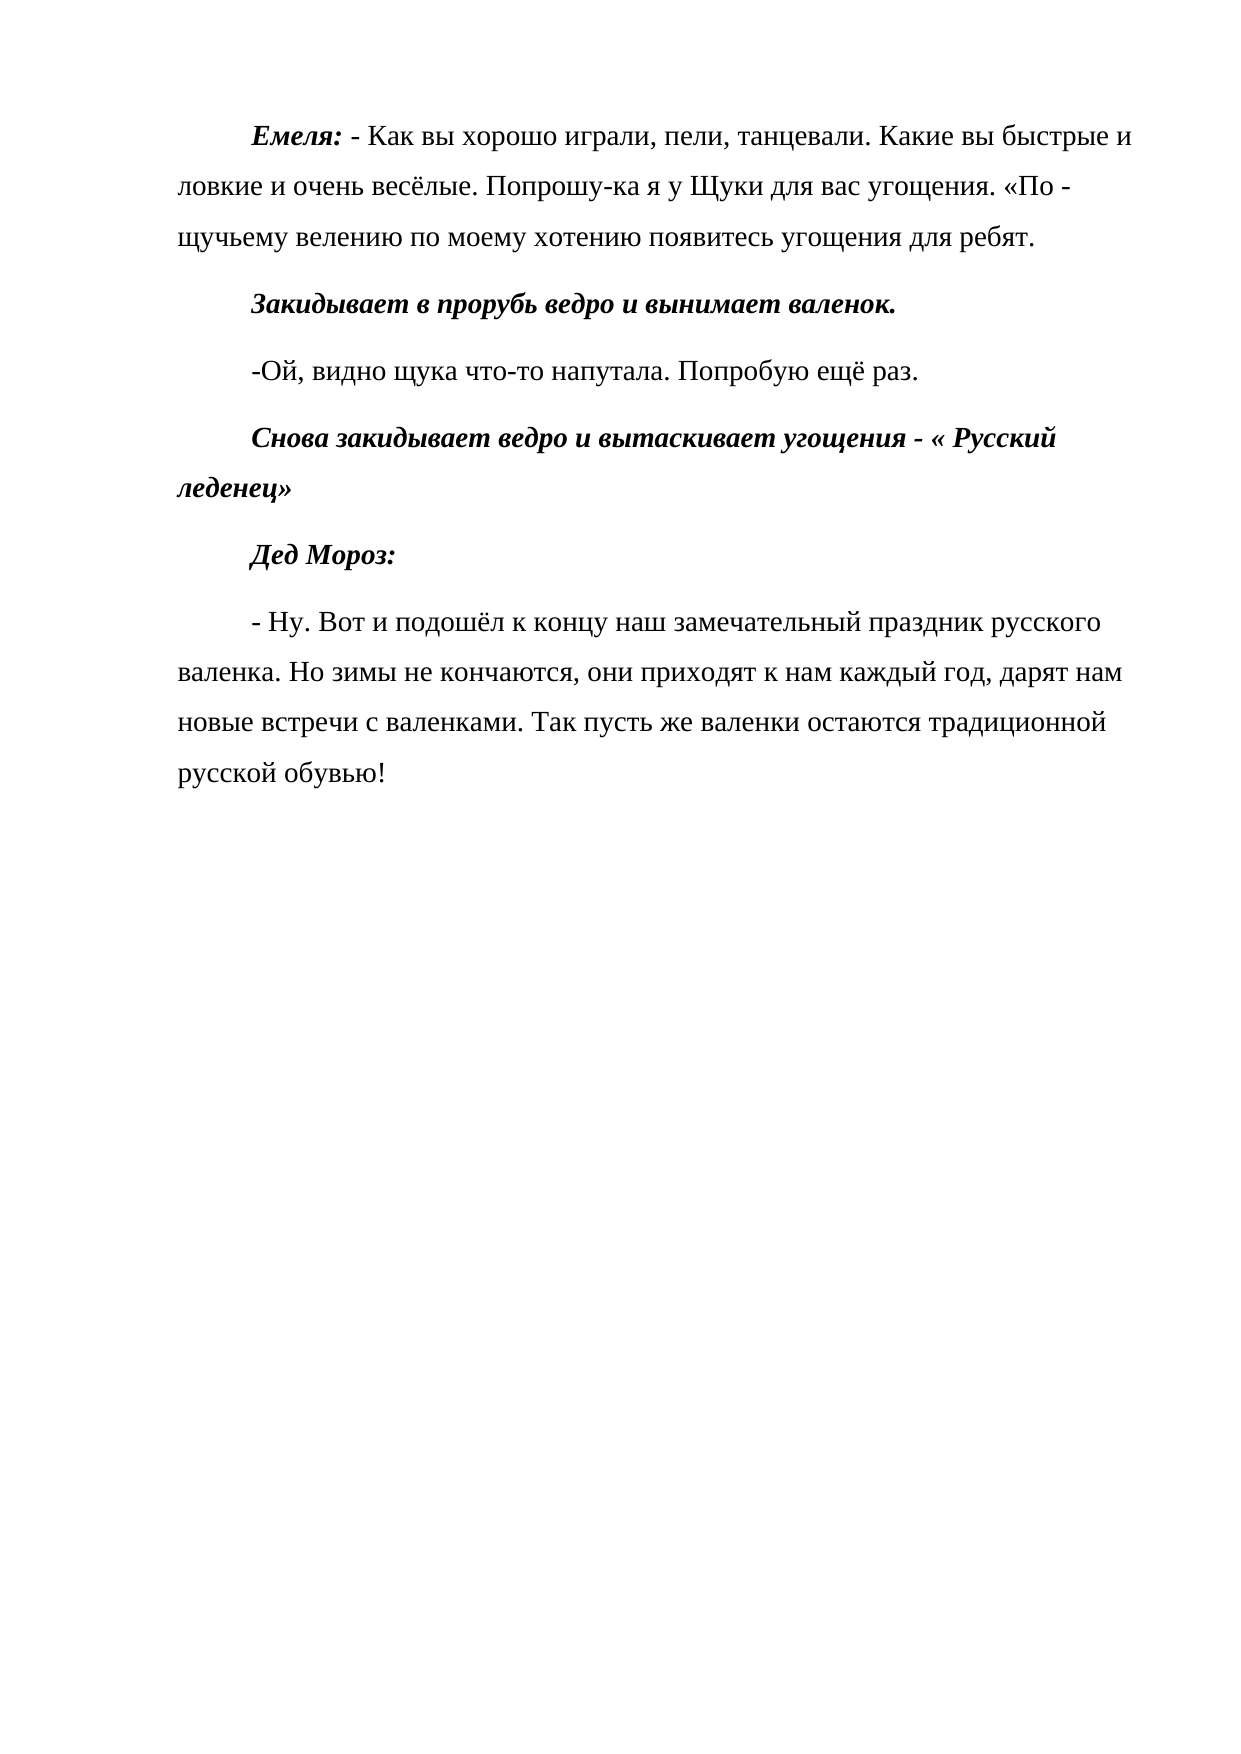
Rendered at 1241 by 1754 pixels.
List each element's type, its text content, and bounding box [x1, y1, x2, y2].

text -Ой, видно щука что-то напутала. Попробую ещё раз. [177, 353, 1152, 386]
text Закидывает в прорубь ведро и вынимает валенок. [177, 286, 1152, 319]
text - Ну. Вот и подошёл к концу наш замечательный праздник русского валенка. Но зимы не кончаются, они приходят к нам каждый год, дарят нам новые встречи с валенками. Так пусть же валенки остаются традиционной русской обувью! [177, 604, 1152, 788]
text Дед Мороз: [177, 537, 1152, 571]
text Снова закидывает ведро и вытаскивает угощения - « Русский леденец» [177, 420, 1152, 503]
text Емеля: - Как вы хорошо играли, пели, танцевали. Какие вы быстрые и ловкие и очень весёлые. Попрошу-ка я у Щуки для вас угощения. «По - щучьему велению по моему хотению появитесь угощения для ребят. [177, 118, 1152, 252]
